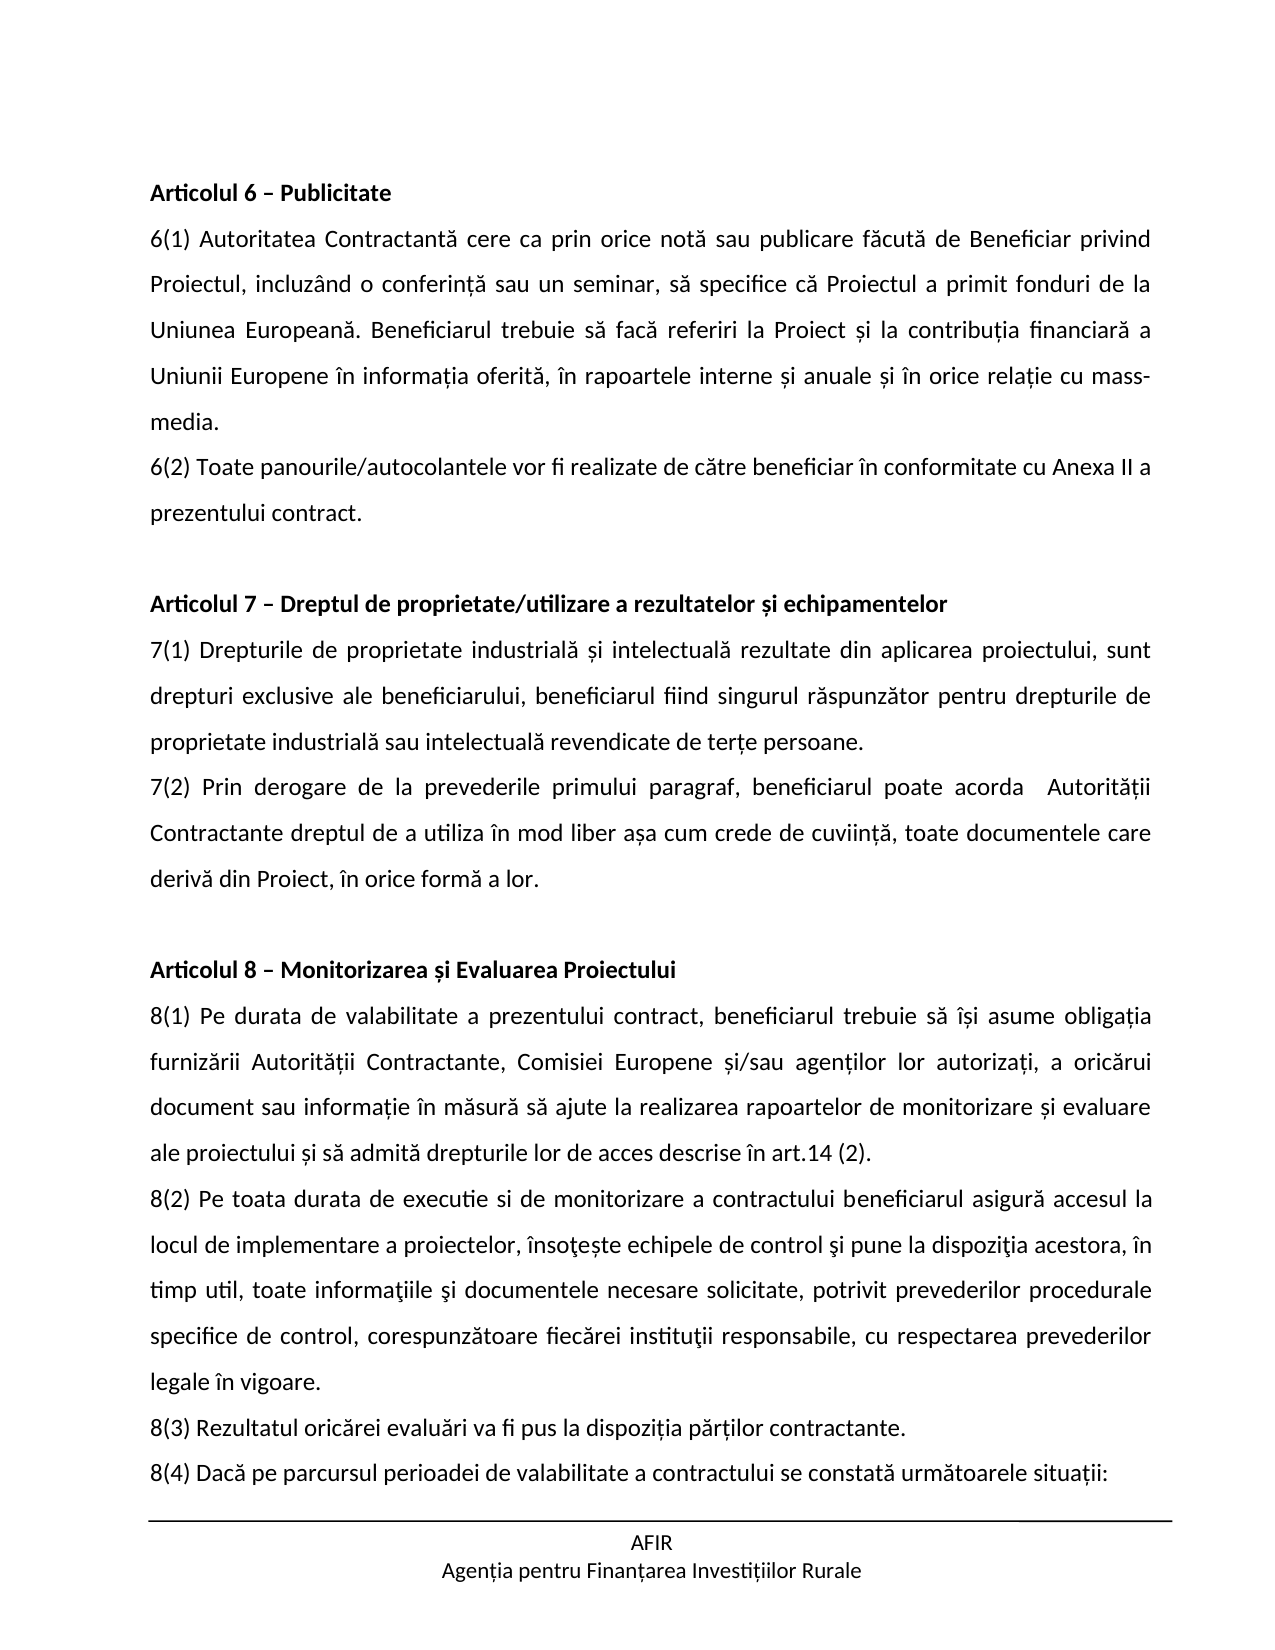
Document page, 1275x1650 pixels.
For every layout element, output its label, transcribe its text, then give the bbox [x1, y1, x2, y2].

text 6(1) Autoritatea Contractantă cere ca prin orice notă sau publicare făcută de Beneficiar privind Proiectul, incluzând o conferinţă sau un seminar, să specifice că Proiectul a primit fonduri de la Uniunea Europeană. Beneficiarul trebuie să facă referiri la Proiect şi la contribuţia financiară a Uniunii Europene în informaţia oferită, în rapoartele interne şi anuale şi în orice relaţie cu mass-media. [150, 223, 1153, 436]
text 8(2) Pe toata durata de executie si de monitorizare a contractului beneficiarul asigură accesul la locul de implementare a proiectelor, însoţește echipele de control şi pune la dispoziţia acestora, în timp util, toate informaţiile şi documentele necesare solicitate, potrivit prevederilor procedurale specifice de control, corespunzătoare fiecărei instituţii responsabile, cu respectarea prevederilor legale în vigoare. [150, 1183, 1153, 1396]
text Articolul 6 – Publicitate [150, 177, 1153, 207]
text Articolul 7 – Dreptul de proprietate/utilizare a rezultatelor şi echipamentelor [150, 588, 1153, 619]
text 8(3) Rezultatul oricărei evaluări va fi pus la dispoziţia părţilor contractante. [150, 1412, 1153, 1442]
text 8(4) Dacă pe parcursul perioadei de valabilitate a contractului se constată următoarele situaţii: [150, 1457, 1153, 1488]
text 7(2) Prin derogare de la prevederile primului paragraf, beneficiarul poate acorda Autorităţii Contractante dreptul de a utiliza în mod liber aşa cum crede de cuviinţă, toate documentele care derivă din Proiect, în orice formă a lor. [150, 771, 1153, 893]
text Articolul 8 – Monitorizarea şi Evaluarea Proiectului [150, 954, 1153, 985]
text 8(1) Pe durata de valabilitate a prezentului contract, beneficiarul trebuie să îşi asume obligaţia furnizării Autorităţii Contractante, Comisiei Europene şi/sau agenţilor lor autorizaţi, a oricărui document sau informaţie în măsură să ajute la realizarea rapoartelor de monitorizare şi evaluare ale proiectului şi să admită drepturile lor de acces descrise în art.14 (2). [150, 1000, 1153, 1168]
text 7(1) Drepturile de proprietate industrială şi intelectuală rezultate din aplicarea proiectului, sunt drepturi exclusive ale beneficiarului, beneficiarul fiind singurul răspunzător pentru drepturile de proprietate industrială sau intelectuală revendicate de terţe persoane. [150, 634, 1153, 756]
text 6(2) Toate panourile/autocolantele vor fi realizate de către beneficiar în conformitate cu Anexa II a prezentului contract. [150, 451, 1153, 528]
